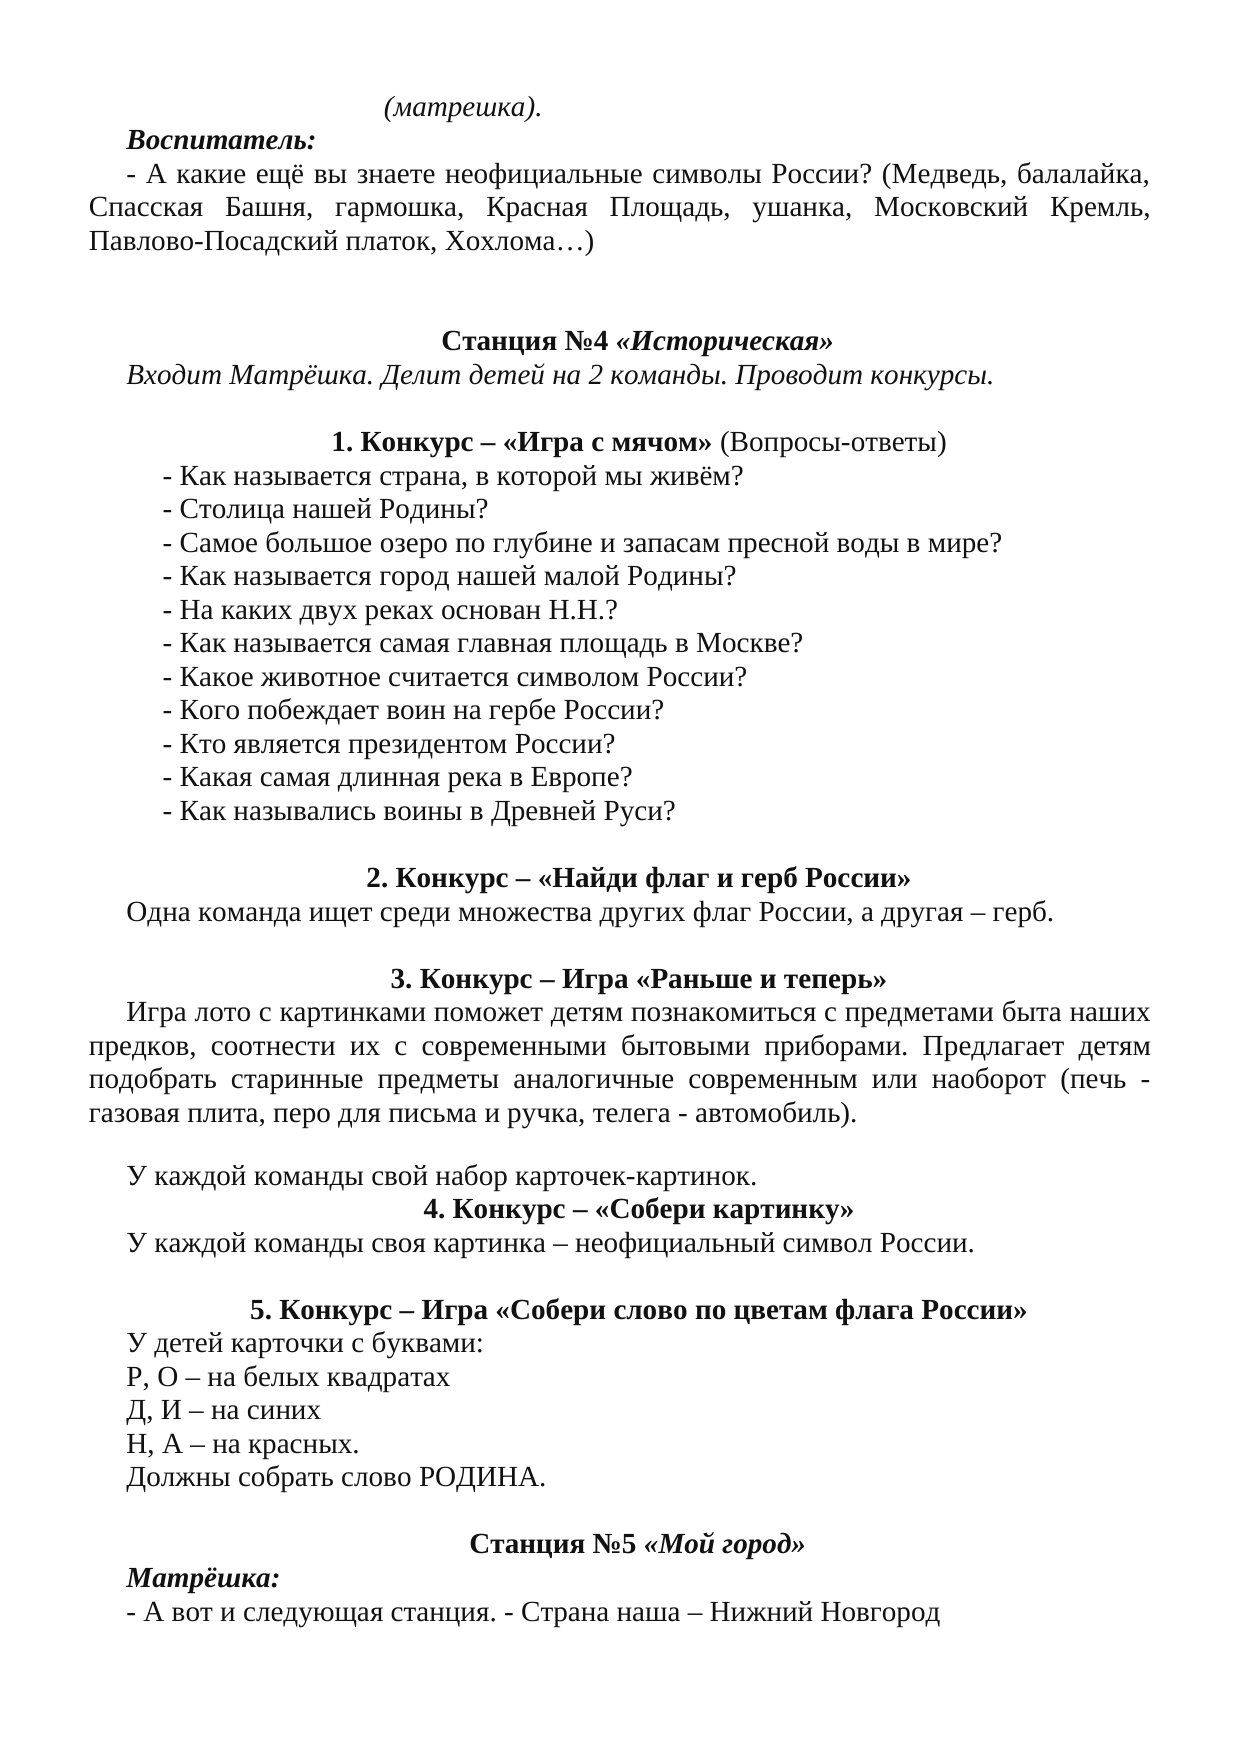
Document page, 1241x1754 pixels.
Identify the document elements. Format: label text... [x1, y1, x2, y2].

text Матрёшка: [89, 1560, 1152, 1594]
text 4. Конкурс – «Собери картинку» [89, 1191, 1152, 1225]
text Д, И – на синих [89, 1392, 1152, 1426]
text - Как называется страна, в которой мы живём? [89, 458, 1152, 491]
text У каждой команды свой набор карточек-картинок. [89, 1158, 1152, 1191]
text У детей карточки с буквами: [89, 1325, 1152, 1359]
text - Какая самая длинная река в Европе? [89, 759, 1152, 793]
text - Столица нашей Родины? [89, 491, 1152, 525]
text Воспитатель: [89, 122, 1152, 156]
text - А вот и следующая станция. - Страна наша – Нижний Новгород [89, 1594, 1152, 1627]
text Н, А – на красных. [89, 1426, 1152, 1459]
text - Как называется город нашей малой Родины? [89, 558, 1152, 592]
text Игра лото с картинками поможет детям познакомиться с предметами быта наших предков, соотнести их с современными бытовыми приборами. Предлагает детям подобрать старинные предметы аналогичные современным или наоборот (печь - газовая плита, перо для письма и ручка, телега - автомобиль). [89, 994, 1152, 1128]
text - А какие ещё вы знаете неофициальные символы России? (Медведь, балалайка, Спасская Башня, гармошка, Красная Площадь, ушанка, Московский Кремль, Павлово-Посадский платок, Хохлома…) [89, 156, 1152, 256]
text Одна команда ищет среди множества других флаг России, а другая – герб. [89, 894, 1152, 927]
text - На каких двух реках основан Н.Н.? [89, 592, 1152, 625]
text Станция №4 «Историческая» [89, 323, 1152, 357]
text Должны собрать слово РОДИНА. [89, 1459, 1152, 1493]
text 2. Конкурс – «Найди флаг и герб России» [89, 860, 1152, 894]
text У каждой команды своя картинка – неофициальный символ России. [89, 1225, 1152, 1258]
text - Кого побеждает воин на гербе России? [89, 692, 1152, 726]
text - Как называется самая главная площадь в Москве? [89, 625, 1152, 659]
text Р, О – на белых квадратах [89, 1359, 1152, 1392]
text - Самое большое озеро по глубине и запасам пресной воды в мире? [89, 525, 1152, 558]
text 3. Конкурс – Игра «Раньше и теперь» [89, 961, 1152, 994]
text - Какое животное считается символом России? [89, 659, 1152, 692]
text 5. Конкурс – Игра «Собери слово по цветам флага России» [89, 1292, 1152, 1325]
text Станция №5 «Мой город» [89, 1527, 1152, 1560]
text Входит Матрёшка. Делит детей на 2 команды. Проводит конкурсы. [89, 357, 1152, 391]
text 1. Конкурс – «Игра с мячом» (Вопросы-ответы) [89, 424, 1152, 458]
text - Кто является президентом России? [89, 726, 1152, 759]
text - Как назывались воины в Древней Руси? [89, 793, 1152, 827]
text (матрешка). [310, 89, 1152, 122]
